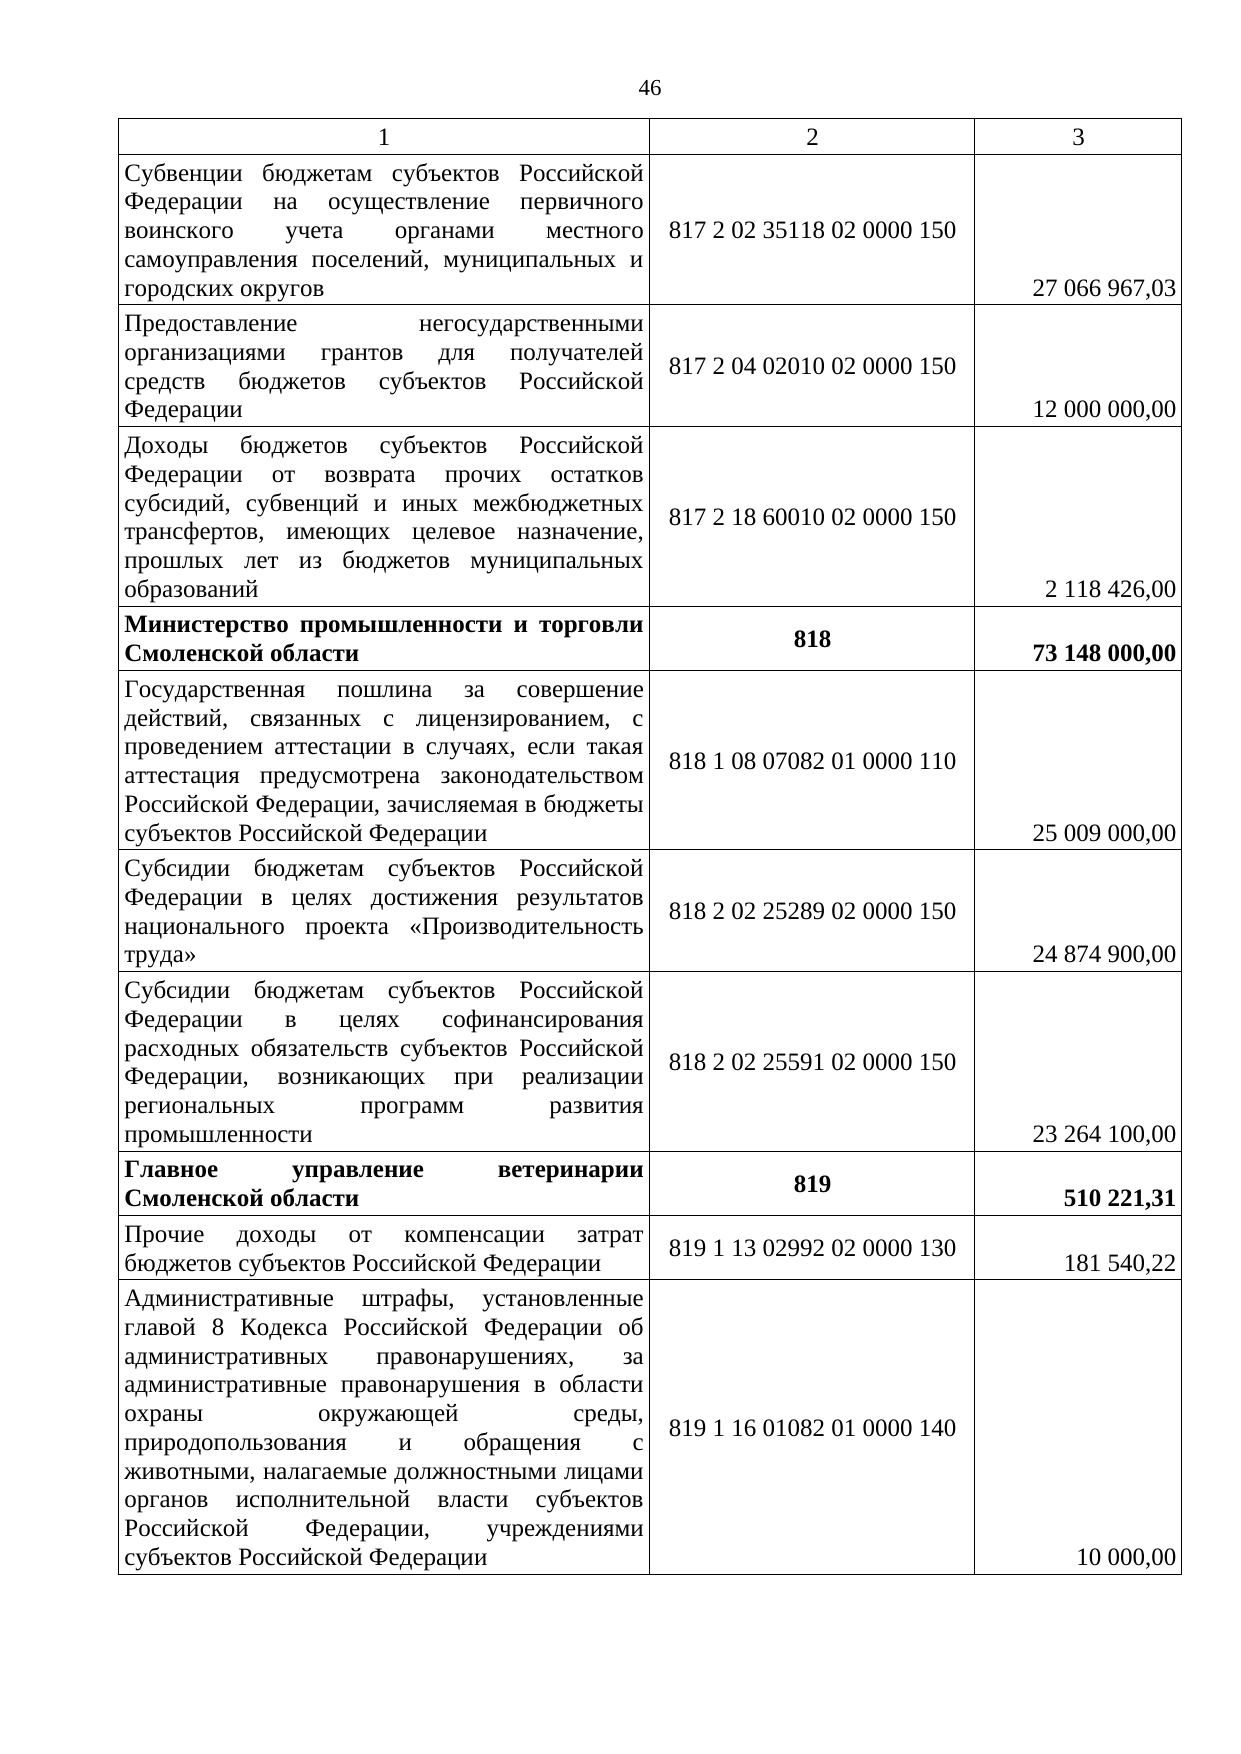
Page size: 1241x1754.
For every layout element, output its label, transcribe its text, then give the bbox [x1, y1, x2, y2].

table_cell Министерство промышленности и торговли Смоленской области [119, 607, 649, 670]
table_cell Субсидии бюджетам субъектов Российской Федерации в целях достижения результатов национального проекта «Производительность труда» [119, 850, 649, 971]
table_cell Предоставление негосударственными организациями грантов для получателей средств бюджетов субъектов Российской Федерации [119, 305, 649, 426]
table_cell 23 264 100,00 [975, 972, 1181, 1151]
table_cell 73 148 000,00 [975, 607, 1181, 670]
table_cell Доходы бюджетов субъектов Российской Федерации от возврата прочих остатков субсидий, субвенций и иных межбюджетных трансфертов, имеющих целевое назначение, прошлых лет из бюджетов муниципальных образований [119, 427, 649, 606]
table_cell 819 1 16 01082 01 0000 140 [650, 1280, 974, 1574]
table_cell 24 874 900,00 [975, 850, 1181, 971]
table_header 2 [650, 119, 974, 154]
table_cell 819 [650, 1152, 974, 1215]
table_cell 12 000 000,00 [975, 305, 1181, 426]
table_cell 817 2 04 02010 02 0000 150 [650, 305, 974, 426]
table_cell Административные штрафы, установленные главой 8 Кодекса Российской Федерации об административных правонарушениях, за административные правонарушения в области охраны окружающей среды, природопользования и обращения с животными, налагаемые должностными лицами органов исполнительной власти субъектов Российской Федерации, учреждениями субъектов Российской Федерации [119, 1280, 649, 1574]
table_cell 819 1 13 02992 02 0000 130 [650, 1216, 974, 1279]
table_cell 27 066 967,03 [975, 155, 1181, 304]
table_cell Главное управление ветеринарии Смоленской области [119, 1152, 649, 1215]
table_cell 818 1 08 07082 01 0000 110 [650, 671, 974, 849]
table_cell Субсидии бюджетам субъектов Российской Федерации в целях софинансирования расходных обязательств субъектов Российской Федерации, возникающих при реализации региональных программ развития промышленности [119, 972, 649, 1151]
table_cell 818 [650, 607, 974, 670]
table_cell 10 000,00 [975, 1280, 1181, 1574]
table_cell 817 2 18 60010 02 0000 150 [650, 427, 974, 606]
table_cell 25 009 000,00 [975, 671, 1181, 849]
table_cell Субвенции бюджетам субъектов Российской Федерации на осуществление первичного воинского учета органами местного самоуправления поселений, муниципальных и городских округов [119, 155, 649, 304]
table_cell 817 2 02 35118 02 0000 150 [650, 155, 974, 304]
table_header 1 [119, 119, 649, 154]
table_header 3 [975, 119, 1181, 154]
table_cell 181 540,22 [975, 1216, 1181, 1279]
table_cell 510 221,31 [975, 1152, 1181, 1215]
table_cell Прочие доходы от компенсации затрат бюджетов субъектов Российской Федерации [119, 1216, 649, 1279]
table_cell 2 118 426,00 [975, 427, 1181, 606]
table_cell 818 2 02 25289 02 0000 150 [650, 850, 974, 971]
table_cell Государственная пошлина за совершение действий, связанных с лицензированием, с проведением аттестации в случаях, если такая аттестация предусмотрена законодательством Российской Федерации, зачисляемая в бюджеты субъектов Российской Федерации [119, 671, 649, 849]
table_cell 818 2 02 25591 02 0000 150 [650, 972, 974, 1151]
